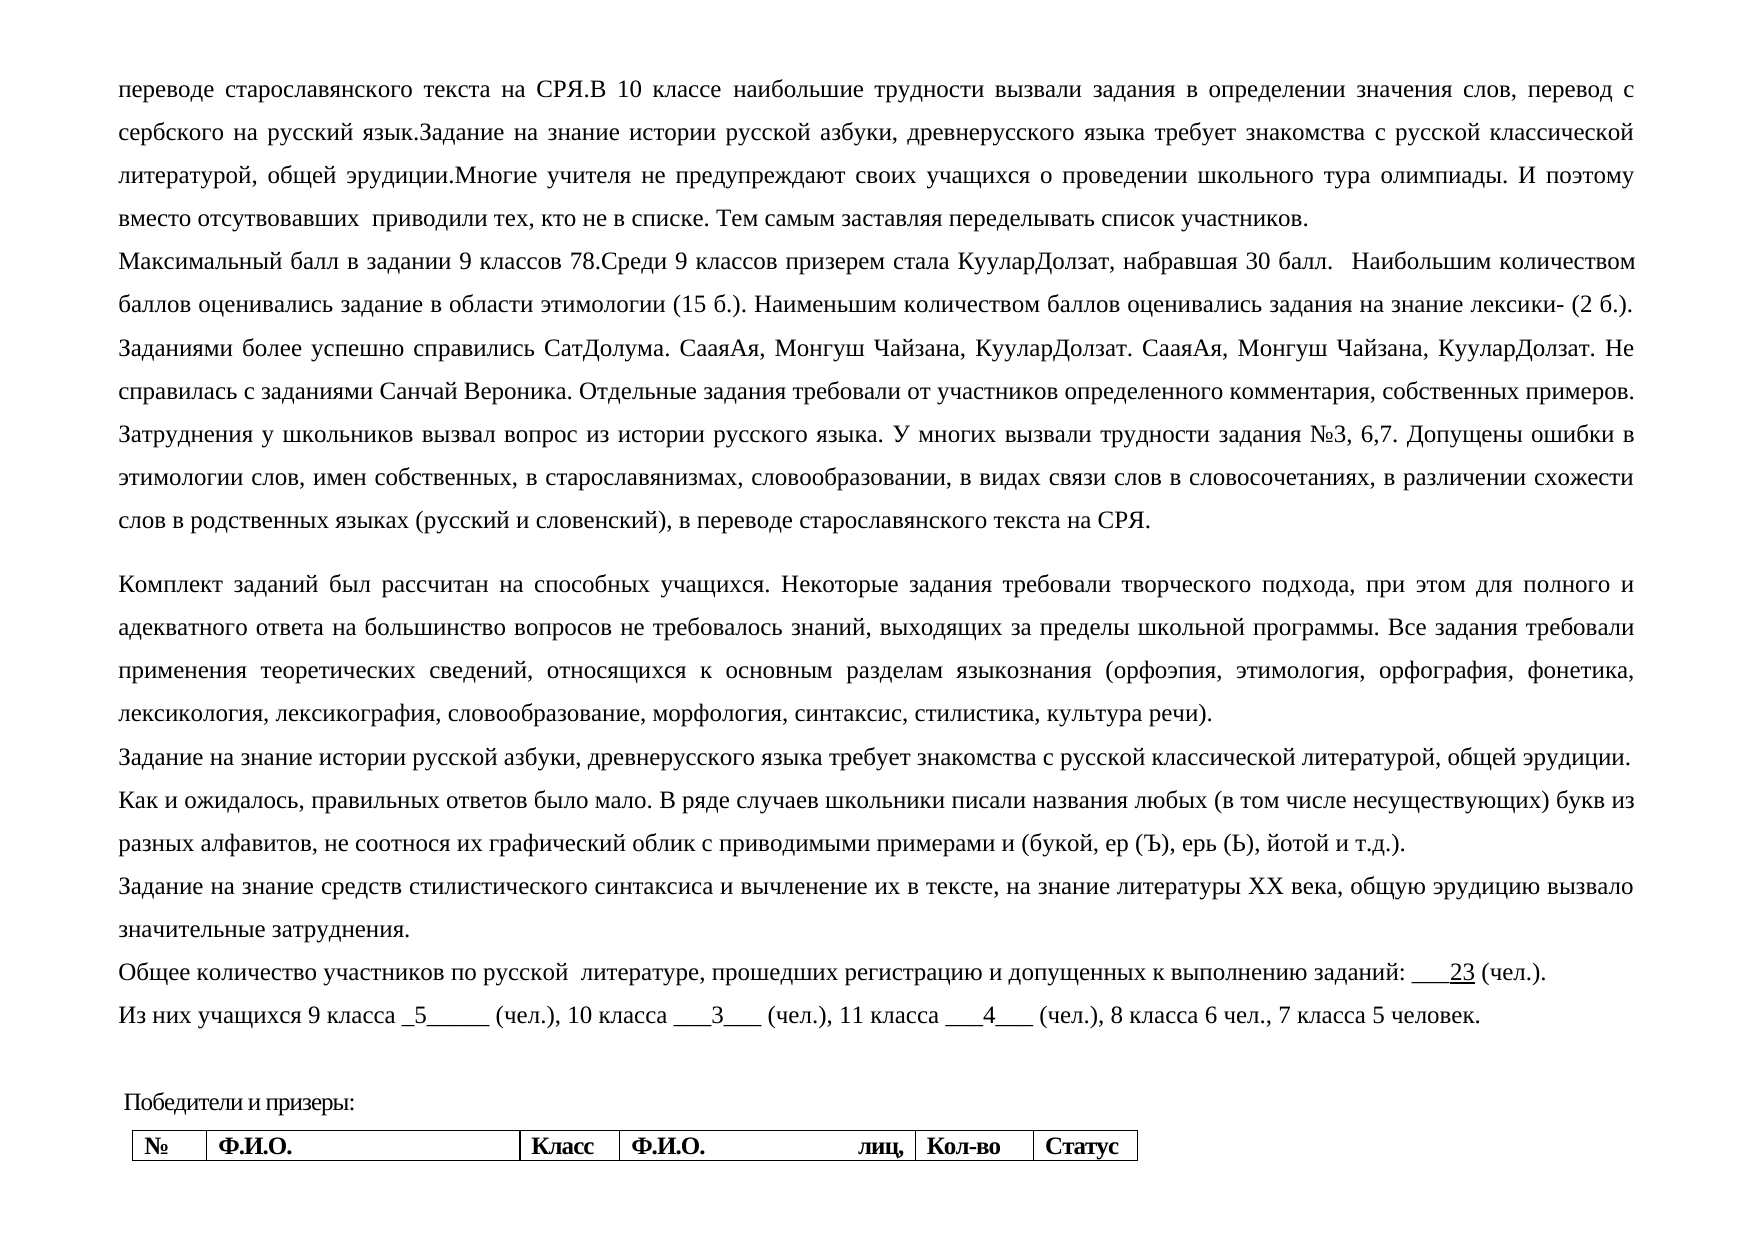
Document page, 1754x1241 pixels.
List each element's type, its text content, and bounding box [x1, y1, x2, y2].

text Задание на знание средств стилистического синтаксиса и вычленение их в тексте, на знание литературы ХХ века, общую эрудицию вызвало значительные затруднения. [118, 871, 1636, 943]
text Победители и призеры: [118, 1087, 1636, 1115]
text Из них учащихся 9 класса _5_____ (чел.), 10 класса ___3___ (чел.), 11 класса ___4___ (чел.), 8 класса 6 чел., 7 класса 5 человек. [118, 1000, 1636, 1029]
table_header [620, 1131, 915, 1159]
table_header Класс [521, 1131, 619, 1159]
table_header № п/п [133, 1131, 206, 1159]
table_header Ф.И.О. [207, 1131, 519, 1159]
table_header Кол-во баллов [916, 1131, 1033, 1159]
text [118, 74, 1636, 232]
text Задание на знание истории русской азбуки, древнерусского языка требует знакомства с русской классической литературой, общей эрудиции. [118, 742, 1636, 770]
text Комплект заданий был рассчитан на способных учащихся. Некоторые задания требовали творческого подхода, при этом для полного и адекватного ответа на большинство вопросов не требовалось знаний, выходящих за пределы школьной программы. Все задания требовали применения теоретических сведений, относящихся к основным разделам языкознания (орфоэпия, этимология, орфография, фонетика, лексикология, лексикография, словообразование, морфология, синтаксис, стилистика, культура речи). [118, 569, 1636, 727]
text Как и ожидалось, правильных ответов было мало. В ряде случаев школьники писали названия любых (в том числе несуществующих) букв из разных алфавитов, не соотнося их графический облик с приводимыми примерами и (букой, ер (Ъ), ерь (Ь), йотой и т.д.). [118, 785, 1636, 857]
table_header Статус участника [1034, 1131, 1137, 1159]
text Максимальный балл в задании 9 классов 78.Среди 9 классов призерем стала КууларДолзат, набравшая 30 балл. Наибольшим количеством баллов оценивались задание в области этимологии (15 б.). Наименьшим количеством баллов оценивались задания на знание лексики- (2 б.). Заданиями более успешно справились СатДолума. СааяАя, Монгуш Чайзана, КууларДолзат. СааяАя, Монгуш Чайзана, КууларДолзат. Не справилась с заданиями Санчай Вероника. Отдельные задания требовали от участников определенного комментария, собственных примеров. Затруднения у школьников вызвал вопрос из истории русского языка. У многих вызвали трудности задания №3, 6,7. Допущены ошибки в этимологии слов, имен собственных, в старославянизмах, словообразовании, в видах связи слов в словосочетаниях, в различении схожести слов в родственных языках (русский и словенский), в переводе старославянского текста на СРЯ. [118, 246, 1636, 534]
text Общее количество участников по русской литературе, прошедших регистрацию и допущенных к выполнению заданий: ___23 (чел.). [118, 957, 1636, 986]
